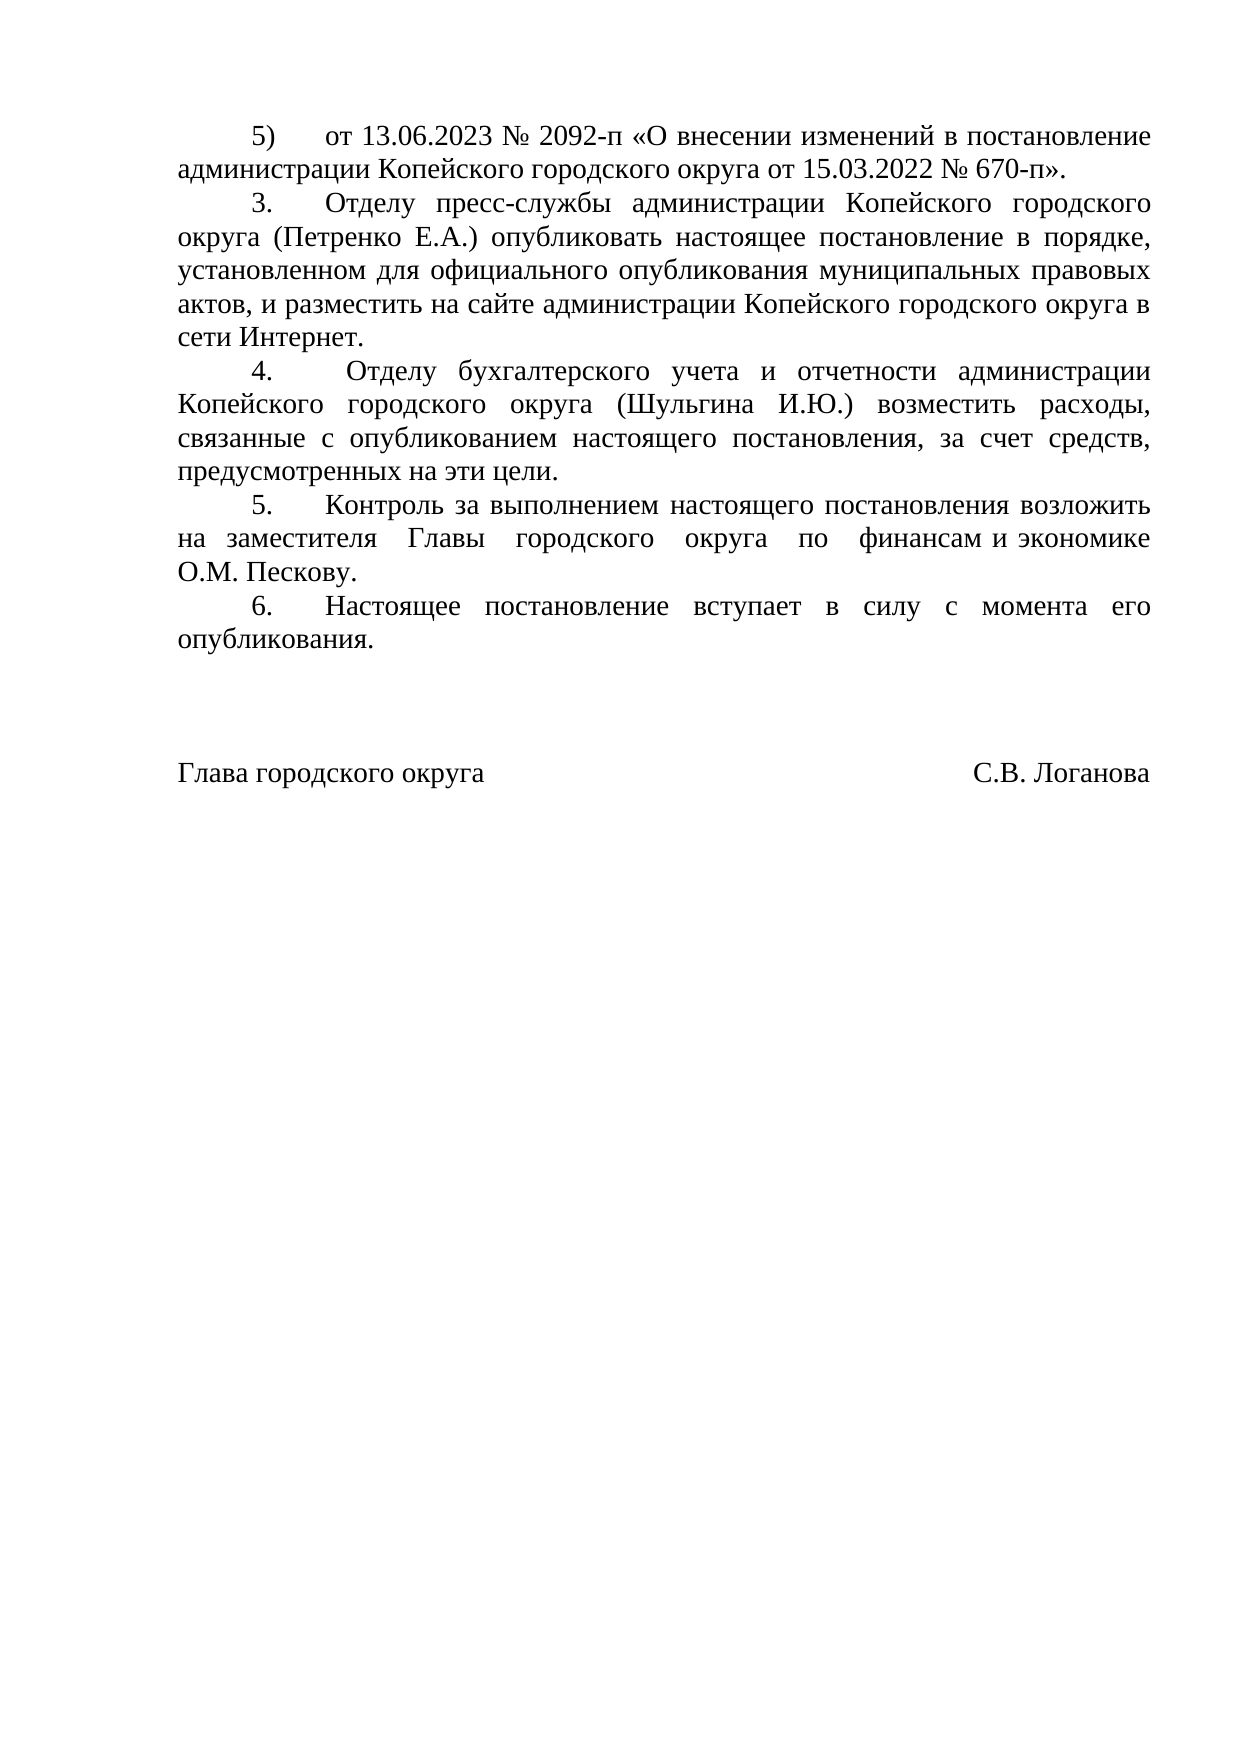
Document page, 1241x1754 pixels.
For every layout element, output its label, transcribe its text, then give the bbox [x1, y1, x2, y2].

list Настоящее постановление вступает в силу с момента его опубликования. [177, 588, 1152, 655]
list Контроль за выполнением настоящего постановления возложить на заместителя Главы городского округа по финансам и экономике О.М. Пескову. [177, 487, 1152, 588]
text Глава городского округа С.В. Логанова [177, 755, 1152, 789]
list от 13.06.2023 № 2092-п «О внесении изменений в постановление администрации Копейского городского округа от 15.03.2022 № 670-п». [177, 118, 1152, 185]
list Отделу пресс-службы администрации Копейского городского округа (Петренко Е.А.) опубликовать настоящее постановление в порядке, установленном для официального опубликования муниципальных правовых актов, и разместить на сайте администрации Копейского городского округа в сети Интернет. [177, 185, 1152, 353]
list Отделу бухгалтерского учета и отчетности администрации Копейского городского округа (Шульгина И.Ю.) возместить расходы, связанные с опубликованием настоящего постановления, за счет средств, предусмотренных на эти цели. [177, 353, 1152, 487]
